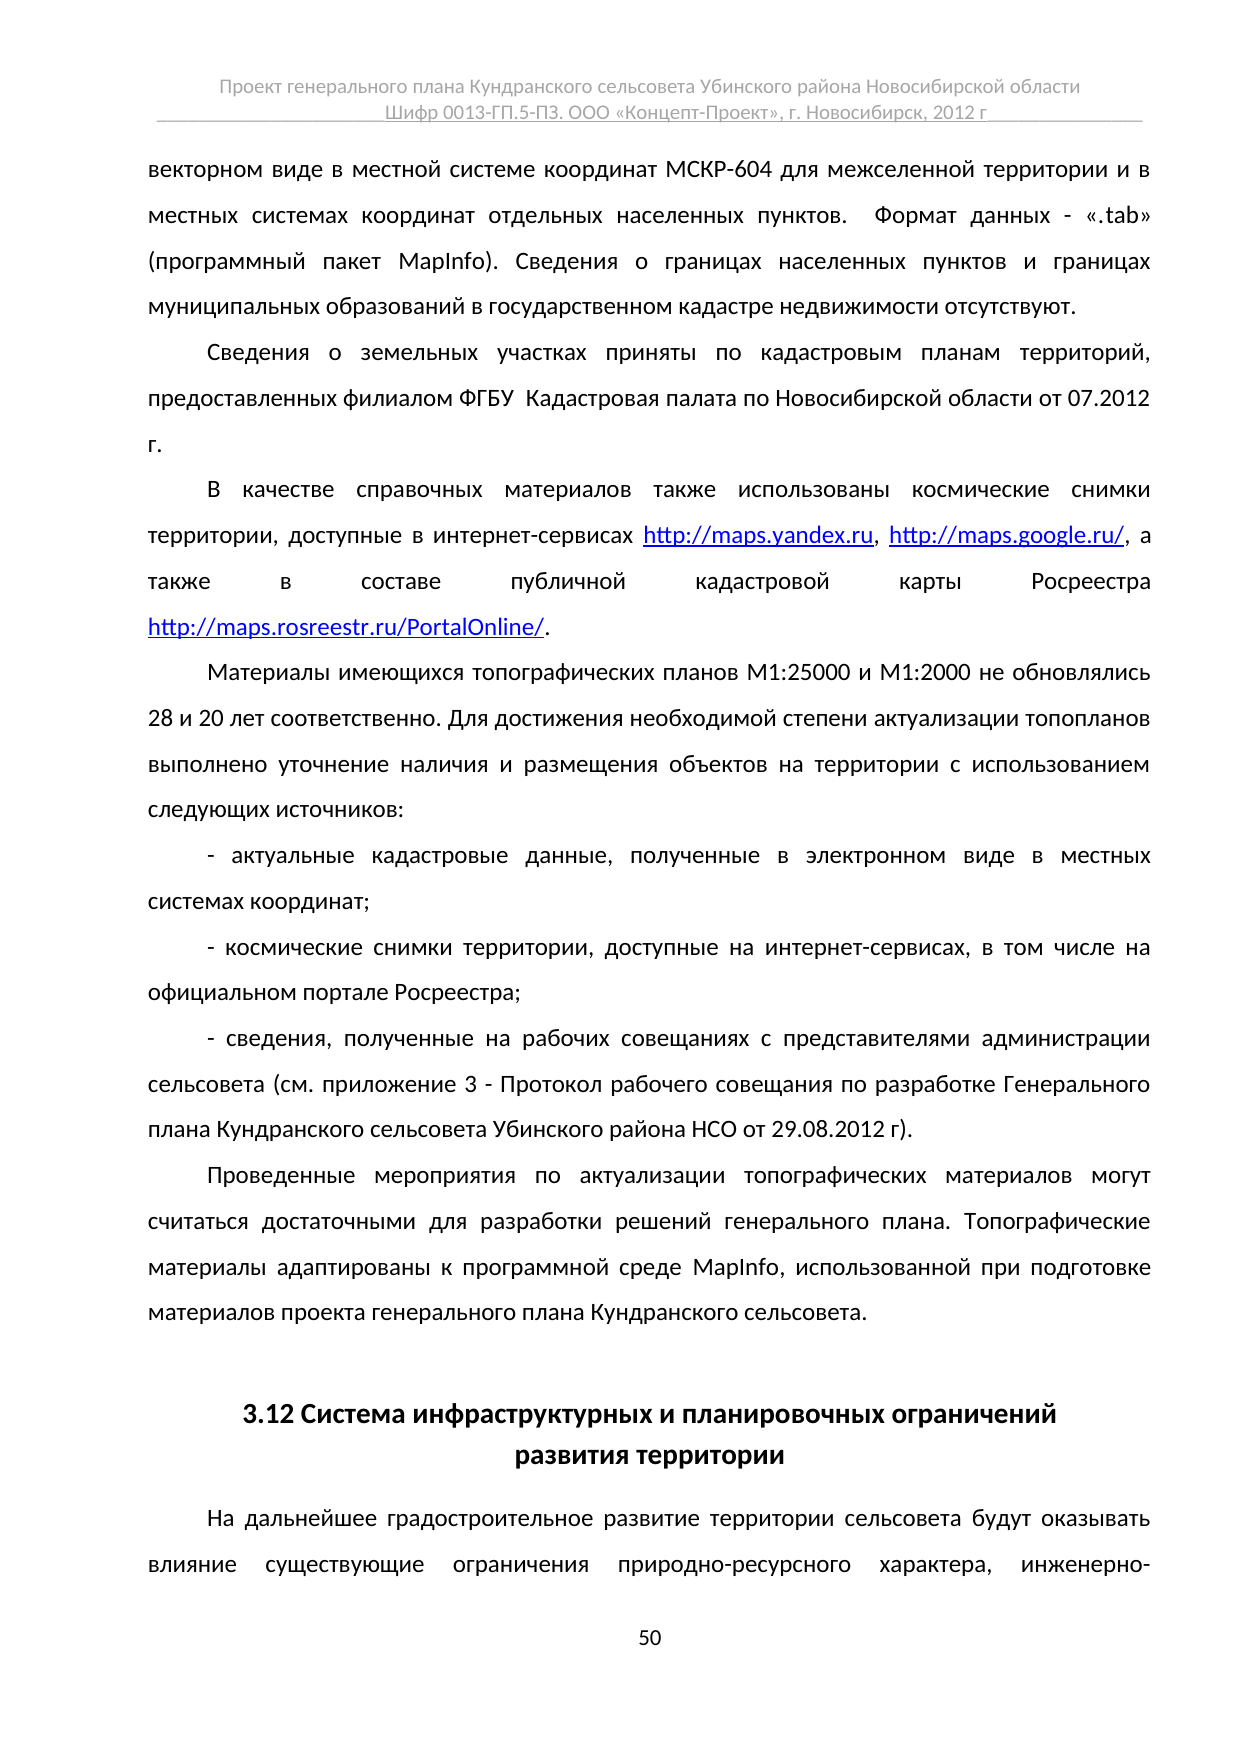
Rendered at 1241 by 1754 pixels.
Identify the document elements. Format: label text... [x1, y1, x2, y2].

text Проведенные мероприятия по актуализации топографических материалов могут считаться достаточными для разработки решений генерального плана. Топографические материалы адаптированы к программной среде MapInfo, использованной при подготовке материалов проекта генерального плана Кундранского сельсовета. [148, 1159, 1152, 1327]
text - актуальные кадастровые данные, полученные в электронном виде в местных системах координат; [148, 839, 1152, 916]
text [148, 153, 1152, 321]
subtitle 3.12 Система инфраструктурных и планировочных ограничений развития территории [148, 1395, 1152, 1472]
text - сведения, полученные на рабочих совещаниях с представителями администрации сельсовета (см. приложение 3 - Протокол рабочего совещания по разработке Генерального плана Кундранского сельсовета Убинского района НСО от 29.08.2012 г). [148, 1022, 1152, 1144]
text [148, 1502, 1152, 1578]
text Сведения о земельных участках приняты по кадастровым планам территорий, предоставленных филиалом ФГБУ Кадастровая палата по Новосибирской области от 07.2012 г. [148, 336, 1152, 458]
text Материалы имеющихся топографических планов М1:25000 и М1:2000 не обновлялись 28 и 20 лет соответственно. Для достижения необходимой степени актуализации топопланов выполнено уточнение наличия и размещения объектов на территории с использованием следующих источников: [148, 656, 1152, 824]
text - космические снимки территории, доступные на интернет-сервисах, в том числе на официальном портале Росреестра; [148, 931, 1152, 1007]
text В качестве справочных материалов также использованы космические снимки территории, доступные в интернет-сервисах http://maps.yandex.ru, http://maps.google.ru/, а также в составе публичной кадастровой карты Росреестра http://maps.rosreestr.ru/PortalOnline/. [148, 473, 1152, 641]
